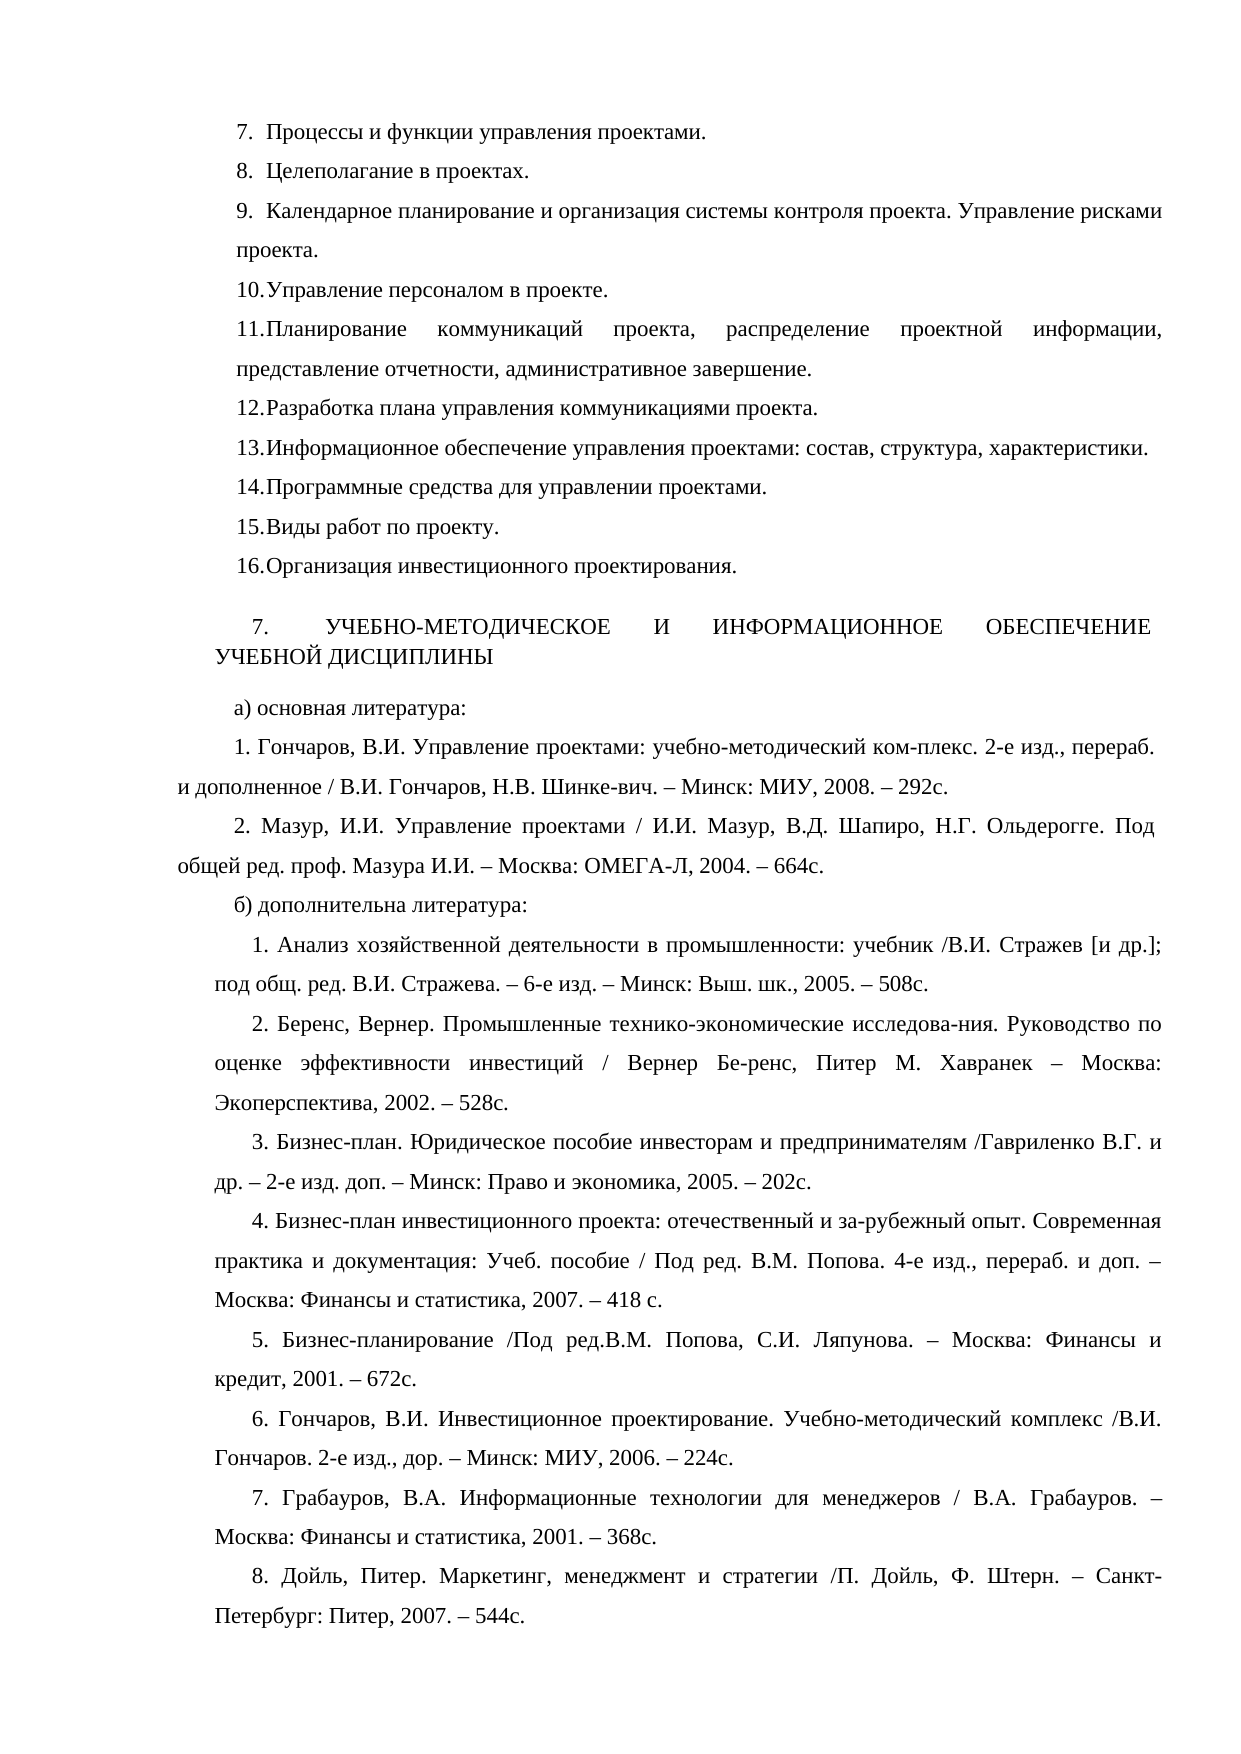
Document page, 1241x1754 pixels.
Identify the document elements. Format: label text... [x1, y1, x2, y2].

list Информационное обеспечение управления проектами: состав, структура, характеристики. [236, 434, 1164, 460]
list Управление персоналом в проекте. [236, 276, 1164, 302]
list Календарное планирование и организация системы контроля проекта. Управление рисками проекта. [236, 197, 1164, 263]
list Процессы и функции управления проектами. [236, 118, 1164, 144]
text б) дополнительна литература: [177, 891, 1156, 918]
text 2. Мазур, И.И. Управление проектами / И.И. Мазур, В.Д. Шапиро, Н.Г. Ольдерогге. Под общей ред. проф. Мазура И.И. – Москва: ОМЕГА-Л, 2004. – 664с. [177, 812, 1156, 878]
list Планирование коммуникаций проекта, распределение проектной информации, представление отчетности, административное завершение. [236, 316, 1164, 381]
text 1. Анализ хозяйственной деятельности в промышленности: учебник /В.И. Стражев [и др.]; под общ. ред. В.И. Стражева. – 6-е изд. – Минск: Выш. шк., 2005. – 508с. [214, 931, 1163, 997]
text а) основная литература: [177, 694, 1156, 720]
text 5. Бизнес-планирование /Под ред.В.М. Попова, С.И. Ляпунова. – Москва: Финансы и кредит, 2001. – 672с. [214, 1326, 1163, 1391]
text 7. Грабауров, В.А. Информационные технологии для менеджеров / В.А. Грабауров. – Москва: Финансы и статистика, 2001. – 368с. [214, 1483, 1163, 1549]
list Целеполагание в проектах. [236, 158, 1164, 184]
list Разработка плана управления коммуникациями проекта. [236, 394, 1164, 421]
list Виды работ по проекту. [236, 513, 1164, 539]
list Программные средства для управлении проектами. [236, 473, 1164, 500]
list УЧЕБНО-МЕТОДИЧЕСКОЕ И ИНФОРМАЦИОННОЕ ОБЕСПЕЧЕНИЕ УЧЕБНОЙ ДИСЦИПЛИНЫ [214, 613, 1152, 669]
text 2. Беренс, Вернер. Промышленные технико-экономические исследова-ния. Руководство по оценке эффективности инвестиций / Вернер Бе-ренс, Питер М. Хавранек – Москва: Экоперспектива, 2002. – 528с. [214, 1010, 1163, 1115]
list Организация инвестиционного проектирования. [236, 552, 1164, 579]
text 4. Бизнес-план инвестиционного проекта: отечественный и за-рубежный опыт. Современная практика и документация: Учеб. пособие / Под ред. В.М. Попова. 4-е изд., перераб. и доп. – Москва: Финансы и статистика, 2007. – 418 с. [214, 1207, 1163, 1312]
text 6. Гончаров, В.И. Инвестиционное проектирование. Учебно-методический комплекс /В.И. Гончаров. 2-е изд., дор. – Минск: МИУ, 2006. – 224с. [214, 1404, 1163, 1470]
text 1. Гончаров, В.И. Управление проектами: учебно-методический ком-плекс. 2-е изд., перераб. и дополненное / В.И. Гончаров, Н.В. Шинке-вич. – Минск: МИУ, 2008. – 292с. [177, 733, 1156, 799]
text 8. Дойль, Питер. Маркетинг, менеджмент и стратегии /П. Дойль, Ф. Штерн. – Санкт-Петербург: Питер, 2007. – 544с. [214, 1562, 1163, 1628]
text 3. Бизнес-план. Юридическое пособие инвесторам и предпринимателям /Гавриленко В.Г. и др. – 2-е изд. доп. – Минск: Право и экономика, 2005. – 202с. [214, 1128, 1163, 1194]
